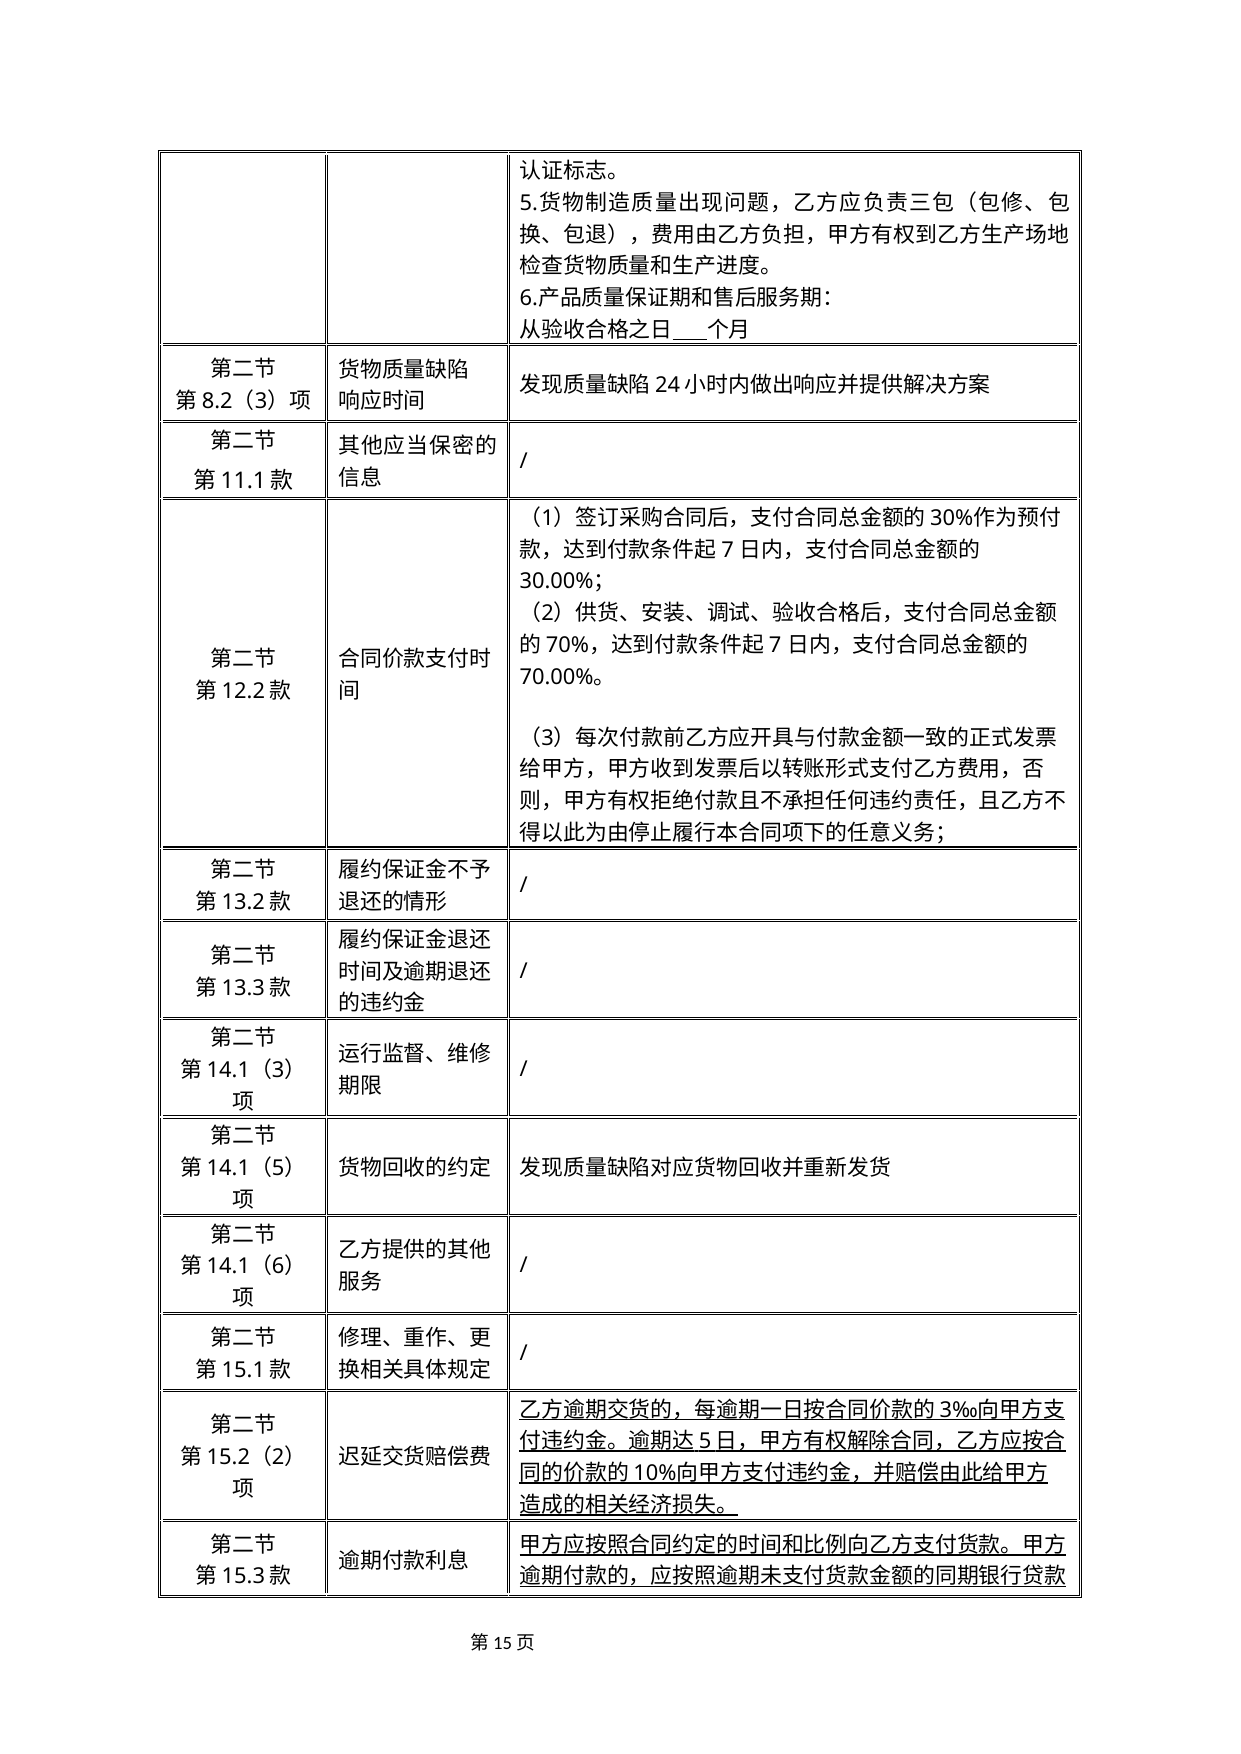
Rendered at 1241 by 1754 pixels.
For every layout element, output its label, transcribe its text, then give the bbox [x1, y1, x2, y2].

table_cell / [508, 420, 1081, 497]
table_cell 合同价款支付时间 [328, 500, 507, 846]
table_cell 货物质量缺陷 响应时间 [328, 346, 507, 420]
table_cell / [508, 1017, 1081, 1115]
table_cell 其他应当保密的信息 [328, 423, 507, 497]
table_cell 第二节 第8.2（3）项 [159, 343, 327, 420]
table_cell 逾期付款利息 [327, 1522, 508, 1595]
table_cell 发现质量缺陷24小时内做出响应并提供解决方案 [508, 343, 1081, 420]
table_cell / [510, 1214, 1079, 1312]
table_cell 第二节 第14.1（3）项 [159, 1017, 327, 1115]
table_cell 第二节 第13.2款 [161, 846, 325, 919]
table_cell 第二节 第11.1款 [159, 420, 327, 497]
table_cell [508, 153, 1079, 343]
table_cell 运行监督、维修期限 [328, 1020, 507, 1115]
table_cell 第二节 第15.1款 [161, 1312, 325, 1388]
table_cell 质量保证期 [327, 153, 508, 343]
table_cell 第二节 第13.3款 [159, 919, 327, 1017]
table_cell / [508, 919, 1081, 1017]
table_cell 第二节 第14.1（6）项 [161, 1214, 325, 1312]
table_cell 乙方提供的其他服务 [328, 1217, 507, 1312]
table_cell 第二节 第15.3款 [161, 1519, 327, 1595]
table_cell 发现质量缺陷对应货物回收并重新发货 [508, 1115, 1081, 1213]
table_cell 第二节 第12.2款 [161, 497, 325, 846]
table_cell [508, 1519, 1079, 1595]
table_cell 履约保证金退还时间及逾期退还的违约金 [328, 922, 507, 1017]
table_cell / [510, 1312, 1079, 1388]
table_cell 第二节 第14.1（5）项 [159, 1115, 327, 1213]
table_cell / [510, 846, 1079, 919]
table_cell 第二节 第8.2（1）项 [159, 151, 327, 343]
table_cell 履约保证金不予退还的情形 [328, 850, 507, 919]
table_cell 乙方逾期交货的，每逾期一日按合同价款的3‰向甲方支付违约金。逾期达5日，甲方有权解除合同，乙方应按合同的价款的10%向甲方支付违约金，并赔偿由此给甲方造成的相关经济损失。 [510, 1389, 1079, 1518]
table_cell 修理、重作、更换相关具体规定 [328, 1315, 507, 1388]
table_cell 迟延交货赔偿费 [328, 1392, 507, 1518]
table_cell 第二节 第15.2（2）项 [161, 1389, 325, 1518]
table_cell 货物回收的约定 [328, 1119, 507, 1213]
table_cell 签订采购合同后，支付合同总金额的30%作为预付款，达到付款条件起 7 日内，支付合同总金额的30.00%； 供货、安装、调试、验收合格后，支付合同总金额的70%，达到付款条件起 7 日内，支付合同总金额的70.00%。 （3）每次付款前乙方应开具与付款金额一致的正式发票给甲方，甲方收到发票后以转账形式支付乙方费用，否则，甲方有权拒绝付款且不承担任何违约责任，且乙方不得以此为由停止履行本合同项下的任意义务； [510, 497, 1079, 846]
